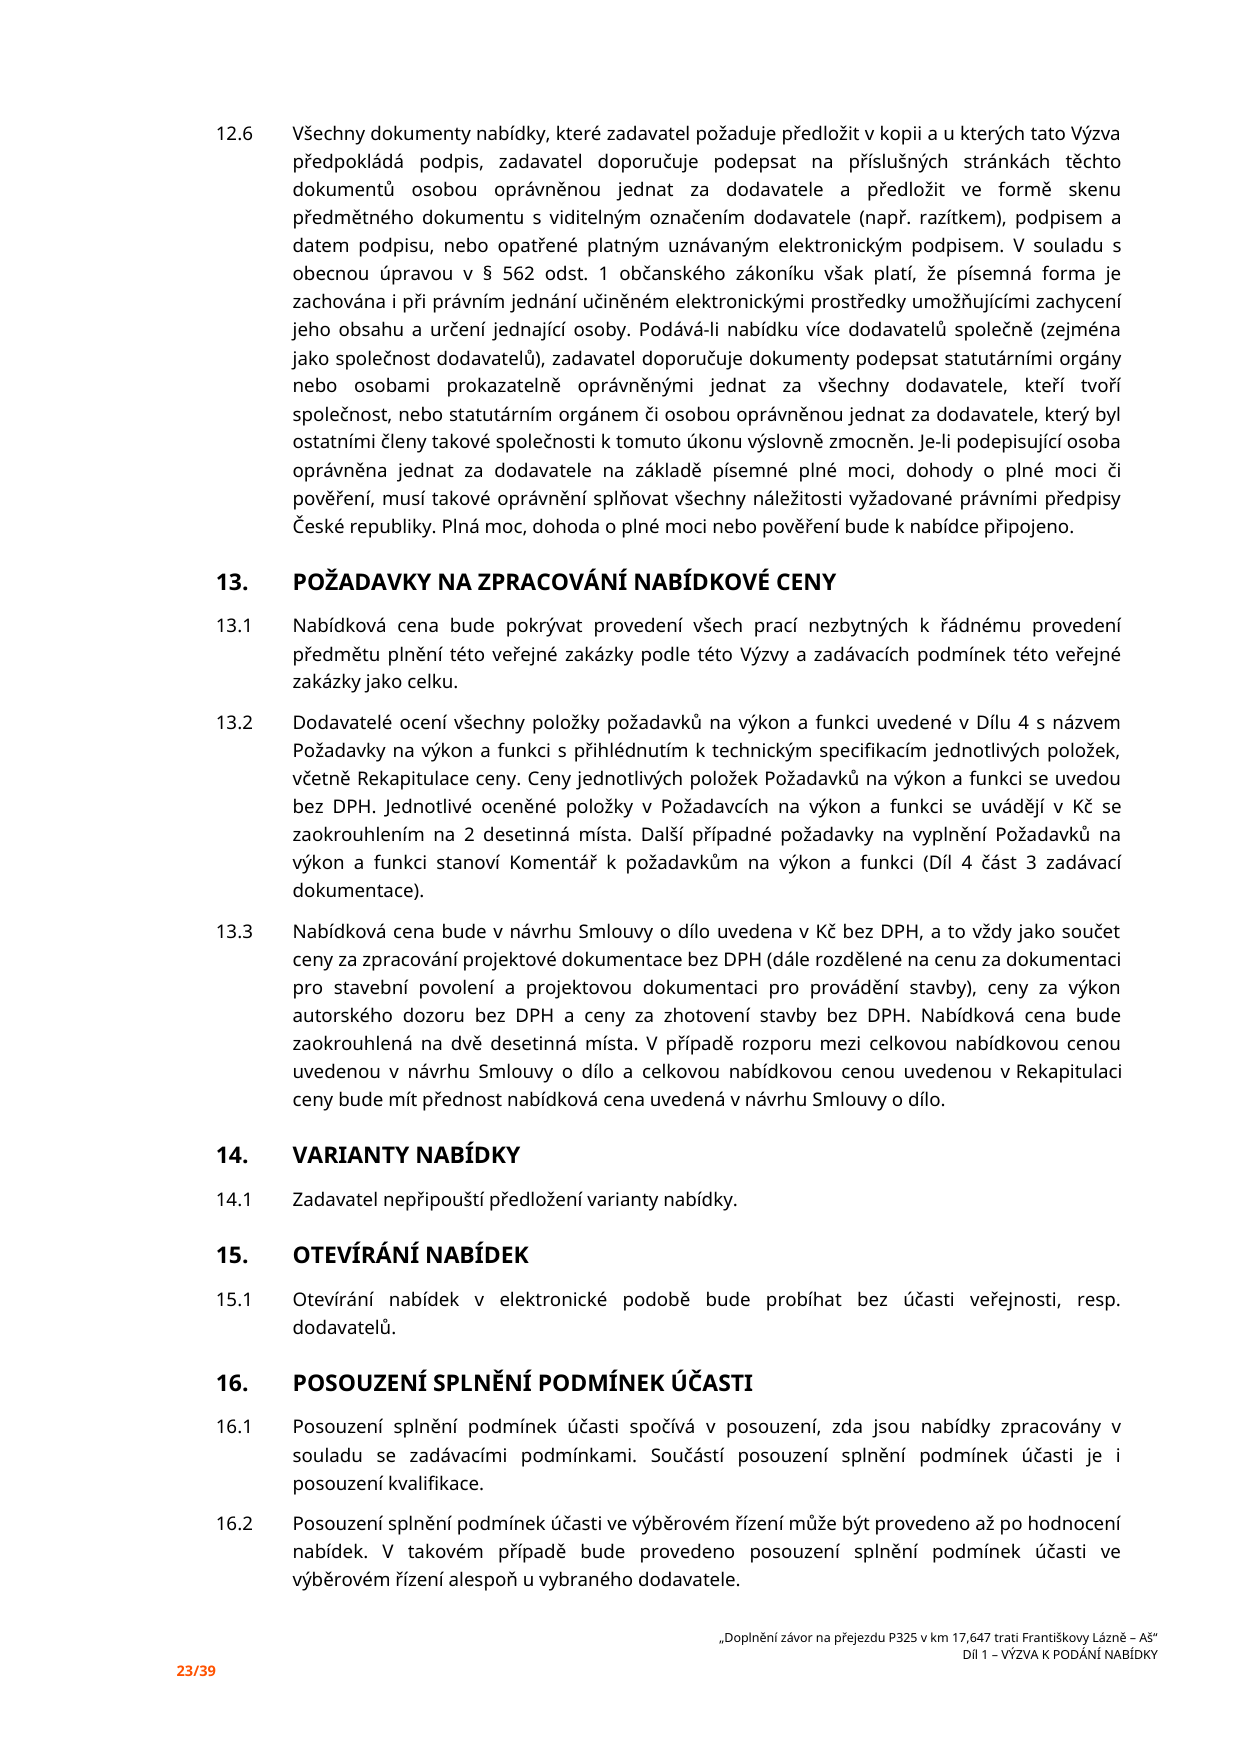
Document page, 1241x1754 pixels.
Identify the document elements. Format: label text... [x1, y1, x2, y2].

text Dodavatelé ocení všechny položky požadavků na výkon a funkci uvedené v Dílu 4 s názvem Požadavky na výkon a funkci s přihlédnutím k technickým specifikacím jednotlivých položek, včetně Rekapitulace ceny. Ceny jednotlivých položek Požadavků na výkon a funkci se uvedou bez DPH. Jednotlivé oceněné položky v Požadavcích na výkon a funkci se uvádějí v Kč se zaokrouhlením na 2 desetinná místa. Další případné požadavky na vyplnění Požadavků na výkon a funkci stanoví Komentář k požadavkům na výkon a funkci (Díl 4 část 3 zadávací dokumentace). [216, 709, 1122, 903]
text POŽADAVKY NA ZPRACOVÁNÍ NABÍDKOVÉ CENY [216, 566, 1122, 597]
text Zadavatel nepřipouští předložení varianty nabídky. [216, 1186, 1122, 1212]
text Posouzení splnění podmínek účasti spočívá v posouzení, zda jsou nabídky zpracovány v souladu se zadávacími podmínkami. Součástí posouzení splnění podmínek účasti je i posouzení kvalifikace. [216, 1414, 1122, 1495]
text Nabídková cena bude pokrývat provedení všech prací nezbytných k řádnému provedení předmětu plnění této veřejné zakázky podle této Výzvy a zadávacích podmínek této veřejné zakázky jako celku. [216, 613, 1122, 694]
text Otevírání nabídek v elektronické podobě bude probíhat bez účasti veřejnosti, resp. dodavatelů. [216, 1286, 1122, 1339]
text POSOUZENÍ SPLNĚNÍ PODMÍNEK ÚČASTI [216, 1367, 1122, 1398]
text Všechny dokumenty nabídky, které zadavatel požaduje předložit v kopii a u kterých tato Výzva předpokládá podpis, zadavatel doporučuje podepsat na příslušných stránkách těchto dokumentů osobou oprávněnou jednat za dodavatele a předložit ve formě skenu předmětného dokumentu s viditelným označením dodavatele (např. razítkem), podpisem a datem podpisu, nebo opatřené platným uznávaným elektronickým podpisem. V souladu s obecnou úpravou v § 562 odst. 1 občanského zákoníku však platí, že písemná forma je zachována i při právním jednání učiněném elektronickými prostředky umožňujícími zachycení jeho obsahu a určení jednající osoby. Podává-li nabídku více dodavatelů společně (zejména jako společnost dodavatelů), zadavatel doporučuje dokumenty podepsat statutárními orgány nebo osobami prokazatelně oprávněnými jednat za všechny dodavatele, kteří tvoří společnost, nebo statutárním orgánem či osobou oprávněnou jednat za dodavatele, který byl ostatními členy takové společnosti k tomuto úkonu výslovně zmocněn. Je-li podepisující osoba oprávněna jednat za dodavatele na základě písemné plné moci, dohody o plné moci či pověření, musí takové oprávnění splňovat všechny náležitosti vyžadované právními předpisy České republiky. Plná moc, dohoda o plné moci nebo pověření bude k nabídce připojeno. [216, 121, 1122, 538]
text Posouzení splnění podmínek účasti ve výběrovém řízení může být provedeno až po hodnocení nabídek. V takovém případě bude provedeno posouzení splnění podmínek účasti ve výběrovém řízení alespoň u vybraného dodavatele. [216, 1510, 1122, 1592]
text Nabídková cena bude v návrhu Smlouvy o dílo uvedena v Kč bez DPH, a to vždy jako součet ceny za zpracování projektové dokumentace bez DPH (dále rozdělené na cenu za dokumentaci pro stavební povolení a projektovou dokumentaci pro provádění stavby), ceny za výkon autorského dozoru bez DPH a ceny za zhotovení stavby bez DPH. Nabídková cena bude zaokrouhlená na dvě desetinná místa. V případě rozporu mezi celkovou nabídkovou cenou uvedenou v návrhu Smlouvy o dílo a celkovou nabídkovou cenou uvedenou v Rekapitulaci ceny bude mít přednost nabídková cena uvedená v návrhu Smlouvy o dílo. [216, 918, 1122, 1112]
text OTEVÍRÁNÍ NABÍDEK [216, 1239, 1122, 1270]
text VARIANTY NABÍDKY [216, 1139, 1122, 1170]
